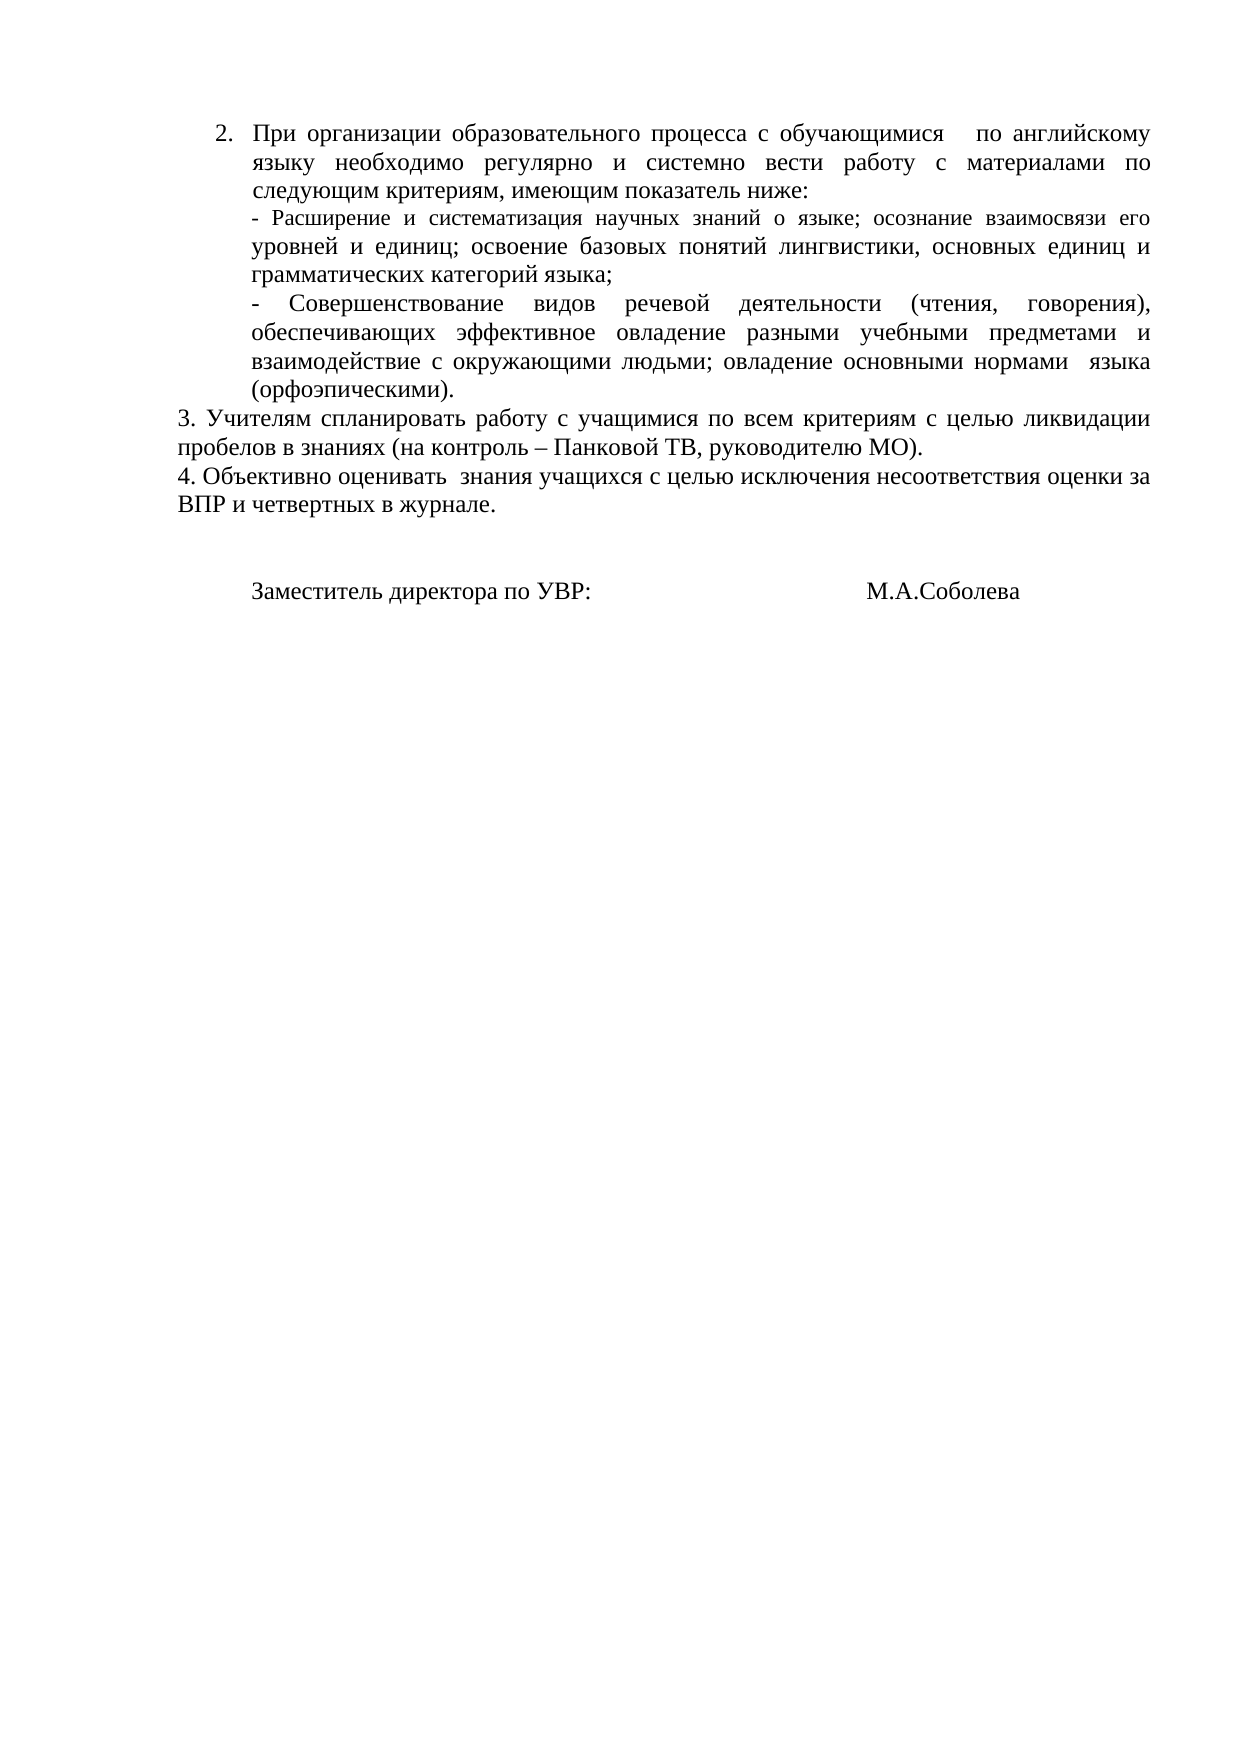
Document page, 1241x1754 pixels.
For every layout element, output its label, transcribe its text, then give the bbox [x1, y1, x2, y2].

list При организации образовательного процесса с обучающимися по английскому языку необходимо регулярно и системно вести работу с материалами по следующим критериям, имеющим показатель ниже: [215, 118, 1152, 204]
text Заместитель директора по УВР: М.А.Соболева [177, 576, 1152, 604]
text 3. Учителям спланировать работу с учащимися по всем критериям с целью ликвидации пробелов в знаниях (на контроль – Панковой ТВ, руководителю МО). [177, 403, 1152, 461]
text - Расширение и систематизация научных знаний о языке; осознание взаимосвязи его уровней и единиц; освоение базовых понятий лингвистики, основных единиц и грамматических категорий языка; [251, 204, 1152, 288]
text 4. Объективно оценивать знания учащихся с целью исключения несоответствия оценки за ВПР и четвертных в журнале. [177, 461, 1152, 518]
text - Совершенствование видов речевой деятельности (чтения, говорения), обеспечивающих эффективное овладение разными учебными предметами и взаимодействие с окружающими людьми; овладение основными нормами языка (орфоэпическими). [251, 288, 1152, 403]
